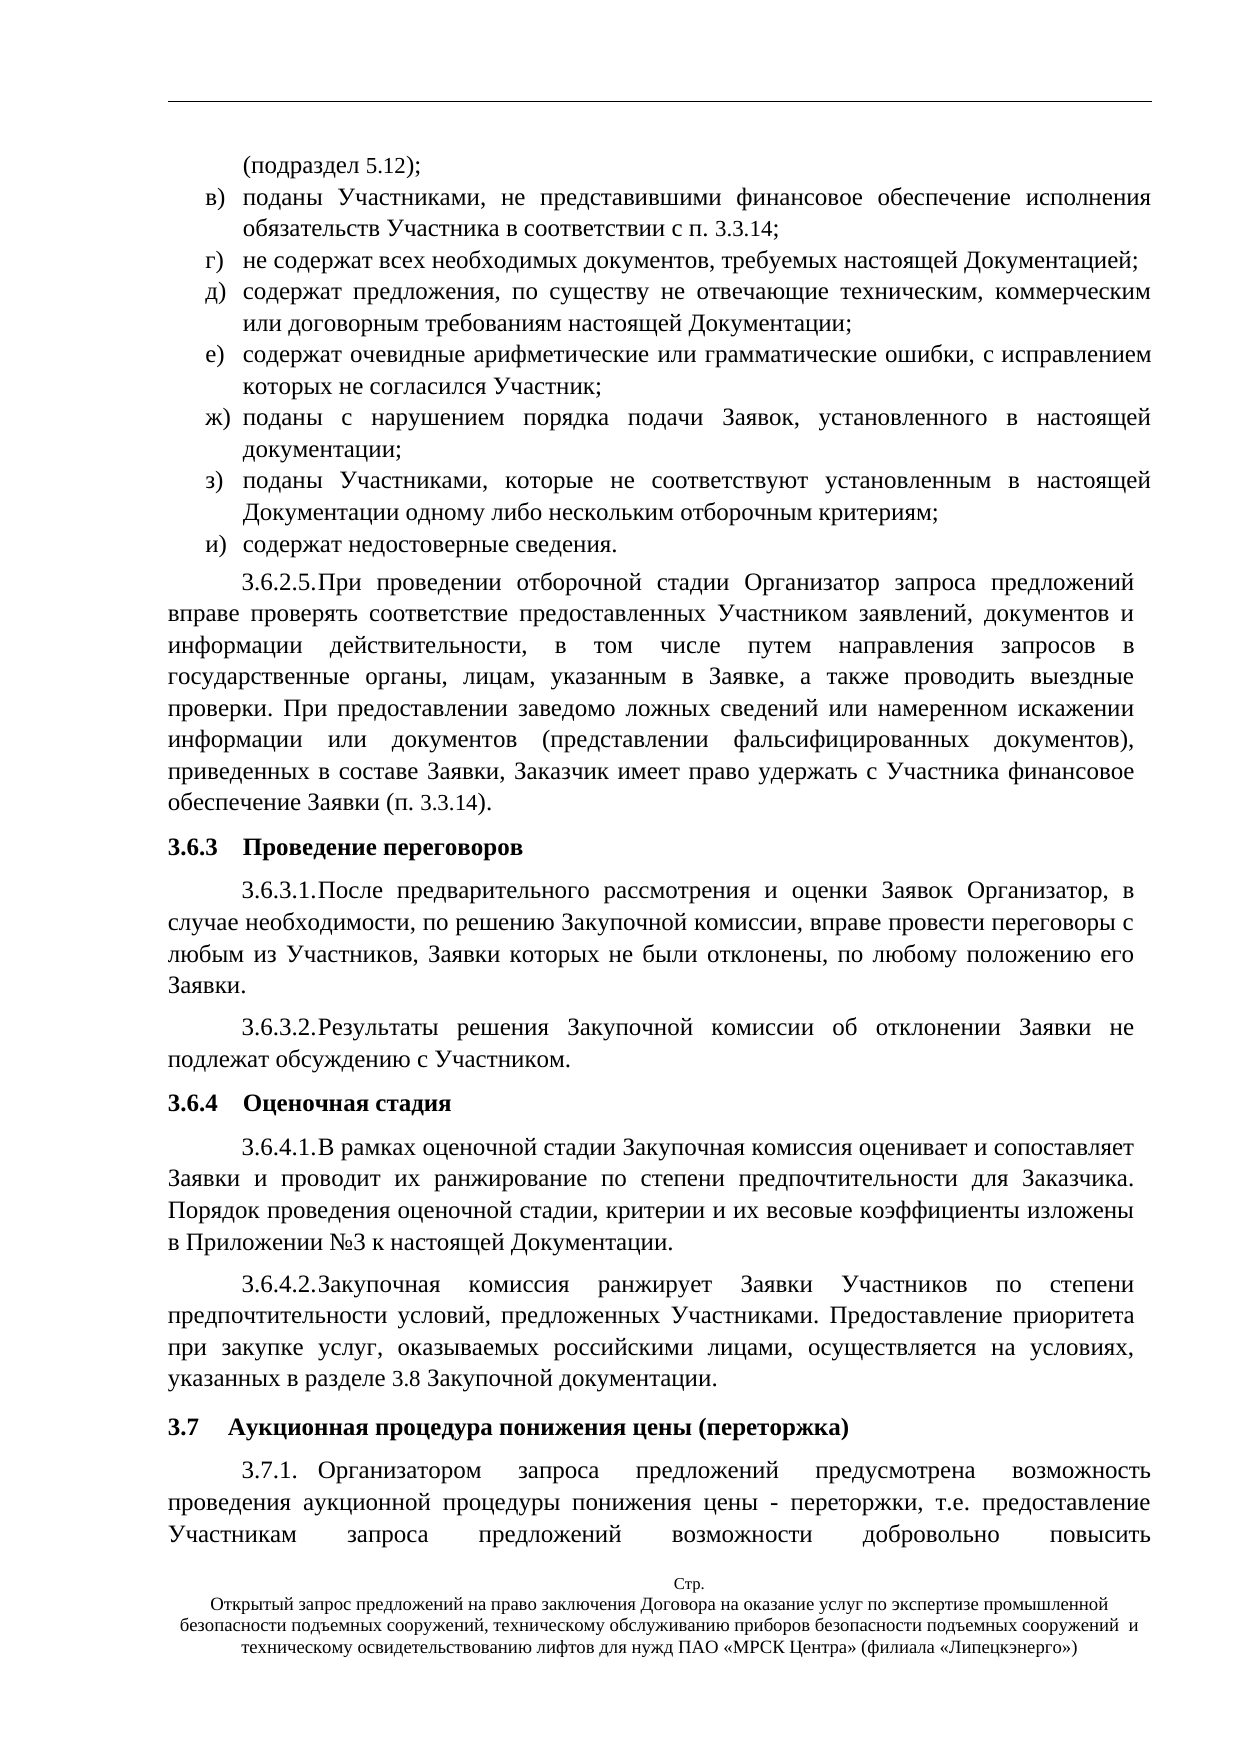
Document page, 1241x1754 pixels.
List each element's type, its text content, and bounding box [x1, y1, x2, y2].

list поданы с нарушением порядка подачи Заявок, установленного в настоящей документации; [205, 402, 1152, 463]
list поданы Участниками, не представившими финансовое обеспечение исполнения обязательств Участника в соответствии с п. 3.3.14; [205, 182, 1152, 242]
list После предварительного рассмотрения и оценки Заявок Организатор, в случае необходимости, по решению Закупочной комиссии, вправе провести переговоры с любым из Участников, Заявки которых не были отклонены, по любому положению его Заявки. [168, 876, 1135, 999]
list содержат недостоверные сведения. [205, 529, 1152, 557]
list В рамках оценочной стадии Закупочная комиссия оценивает и сопоставляет Заявки и проводит их ранжирование по степени предпочтительности для Заказчика. Порядок проведения оценочной стадии, критерии и их весовые коэффициенты изложены в Приложении №3 к настоящей Документации. [168, 1132, 1135, 1255]
list не содержат всех необходимых документов, требуемых настоящей Документацией; [205, 245, 1152, 273]
list поданы Участниками, которые не соответствуют установленным в настоящей Документации одному либо нескольким отборочным критериям; [205, 466, 1152, 526]
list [168, 1456, 1152, 1547]
list Закупочная комиссия ранжирует Заявки Участников по степени предпочтительности условий, предложенных Участниками. Предоставление приоритета при закупке услуг, оказываемых российскими лицами, осуществляется на условиях, указанных в разделе 3.8 Закупочной документации. [168, 1269, 1135, 1392]
list При проведении отборочной стадии Организатор запроса предложений вправе проверять соответствие предоставленных Участником заявлений, документов и информации действительности, в том числе путем направления запросов в государственные органы, лицам, указанным в Заявке, а также проводить выездные проверки. При предоставлении заведомо ложных сведений или намеренном искажении информации или документов (представлении фальсифицированных документов), приведенных в составе Заявки, Заказчик имеет право удержать с Участника финансовое обеспечение Заявки (п. 3.3.14). [168, 567, 1135, 816]
subtitle Аукционная процедура понижения цены (переторжка) [168, 1412, 1152, 1440]
list содержат очевидные арифметические или грамматические ошибки, с исправлением которых не согласился Участник; [205, 339, 1152, 400]
list Результаты решения Закупочной комиссии об отклонении Заявки не подлежат обсуждению с Участником. [168, 1012, 1135, 1073]
list содержат предложения, по существу не отвечающие техническим, коммерческим или договорным требованиям настоящей Документации; [205, 276, 1152, 337]
subtitle Проведение переговоров [168, 832, 1152, 860]
subtitle Оценочная стадия [168, 1088, 1152, 1117]
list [205, 150, 1152, 179]
